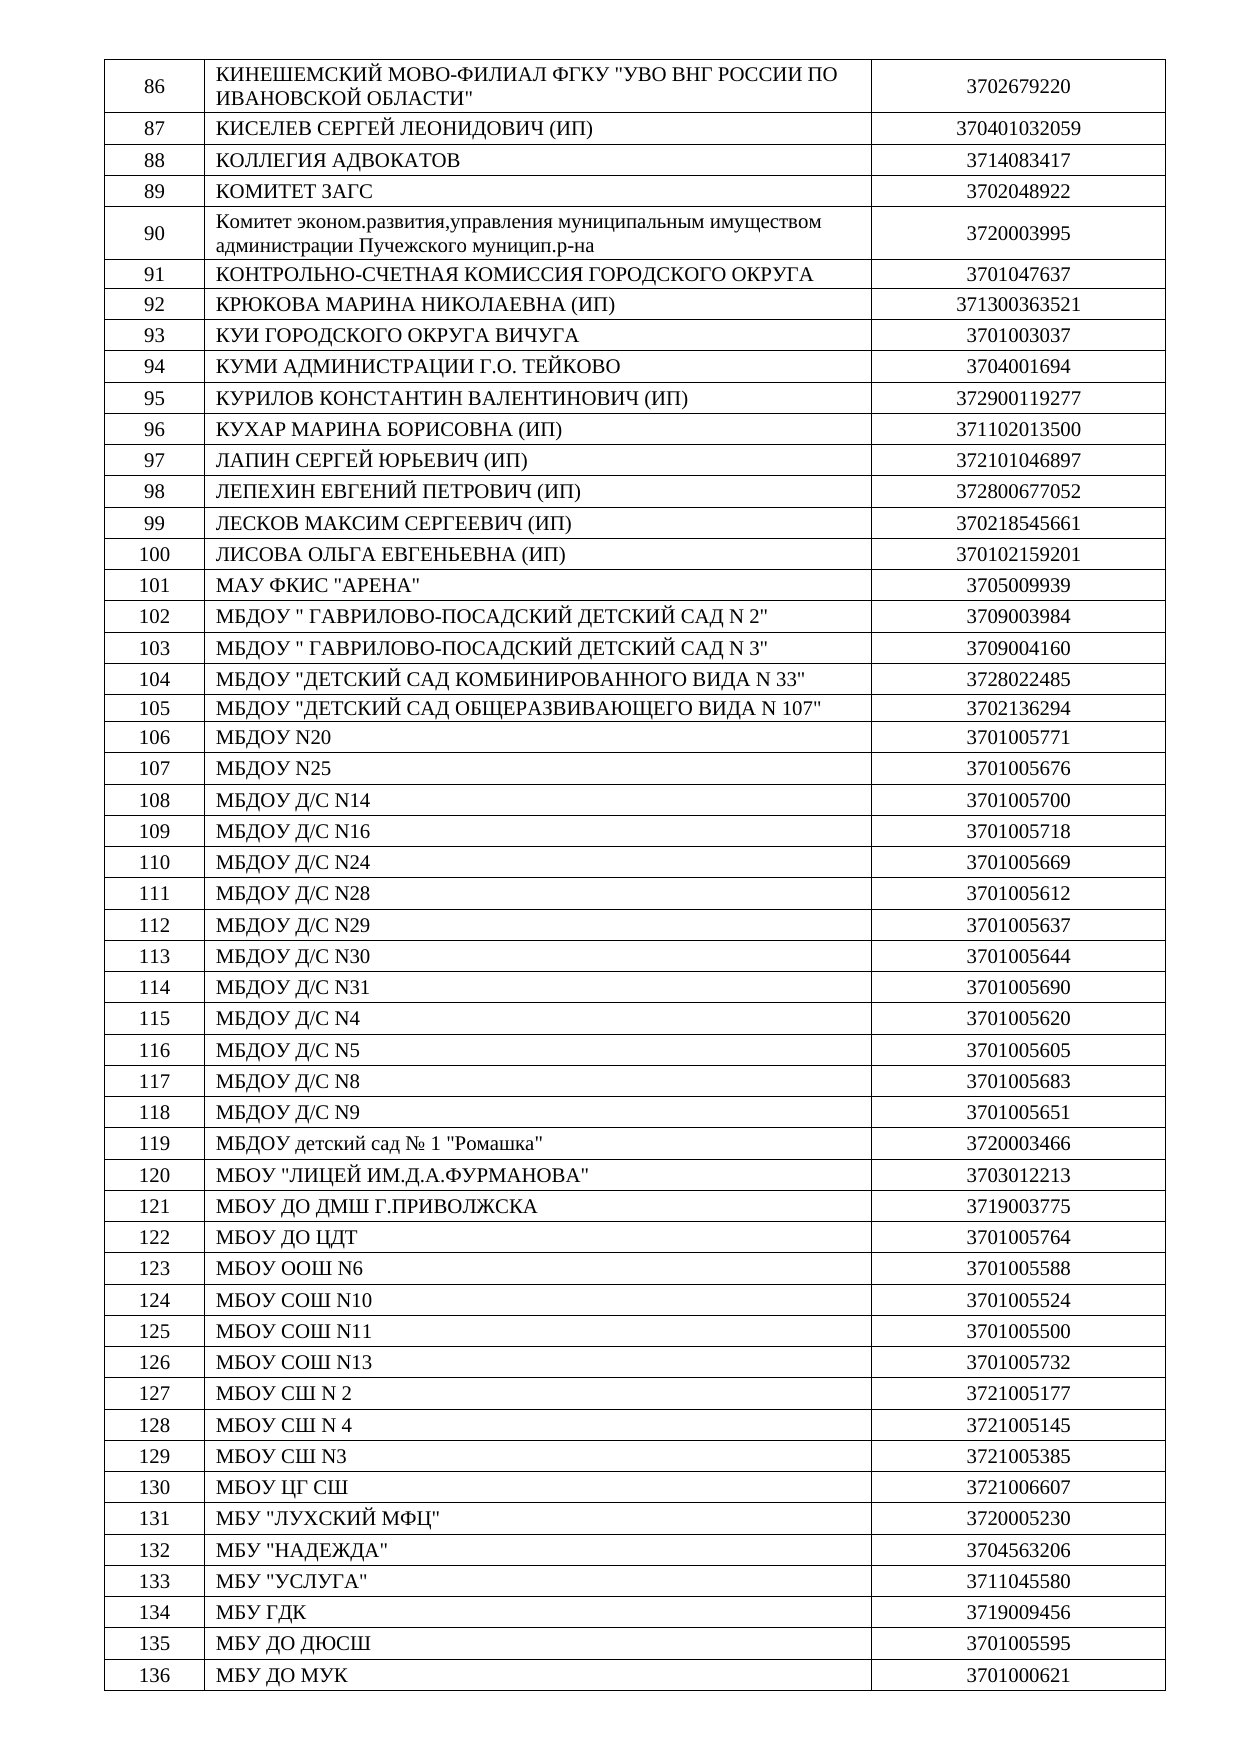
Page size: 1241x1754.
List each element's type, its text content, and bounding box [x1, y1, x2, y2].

table_cell 3711045580 [872, 1566, 1165, 1596]
table_cell 370401032059 [872, 113, 1165, 143]
table_cell 129 [105, 1441, 204, 1471]
table_cell 3702679220 [872, 60, 1165, 112]
table_cell 372101046897 [872, 445, 1165, 475]
table_cell 3720005230 [872, 1503, 1165, 1533]
table_cell МБОУ ООШ N6 [205, 1253, 871, 1283]
table_cell 100 [105, 539, 204, 569]
table_cell 3714083417 [872, 145, 1165, 175]
table_cell 370218545661 [872, 508, 1165, 538]
table_cell 3703012213 [872, 1160, 1165, 1190]
table_cell 102 [105, 601, 204, 632]
table_cell 87 [105, 113, 204, 143]
table_cell МБДОУ Д/С N4 [205, 1003, 871, 1033]
table_cell 3701005669 [872, 847, 1165, 877]
table_cell 3721005385 [872, 1441, 1165, 1471]
table_cell МБУ ДО ДЮСШ [205, 1628, 871, 1658]
table_cell ЛАПИН СЕРГЕЙ ЮРЬЕВИЧ (ИП) [205, 445, 871, 475]
table_cell 3701005700 [872, 785, 1165, 815]
table_cell 3720003466 [872, 1128, 1165, 1158]
table_cell 3705009939 [872, 570, 1165, 600]
table_cell 3701005595 [872, 1628, 1165, 1658]
table_cell МБДОУ Д/С N8 [205, 1066, 871, 1096]
table_cell 3704001694 [872, 351, 1165, 382]
table_cell 114 [105, 972, 204, 1002]
table_cell МБДОУ Д/С N5 [205, 1035, 871, 1065]
table_cell 3720003995 [872, 207, 1165, 259]
table_cell МБОУ ЦГ СШ [205, 1472, 871, 1502]
table_cell МБОУ СОШ N13 [205, 1347, 871, 1377]
table_cell МБОУ СОШ N11 [205, 1316, 871, 1346]
table_cell 3702048922 [872, 176, 1165, 206]
table_cell 109 [105, 816, 204, 846]
table_cell 134 [105, 1597, 204, 1627]
table_cell 98 [105, 476, 204, 507]
table_cell 113 [105, 941, 204, 971]
table_cell 132 [105, 1535, 204, 1565]
table_cell 3701005524 [872, 1285, 1165, 1315]
table_cell 372900119277 [872, 383, 1165, 413]
table_cell 370102159201 [872, 539, 1165, 569]
table_cell 3701005588 [872, 1253, 1165, 1283]
table_cell 104 [105, 664, 204, 694]
table_cell 3728022485 [872, 664, 1165, 694]
table_cell МБОУ ДО ЦДТ [205, 1222, 871, 1252]
table_cell 96 [105, 414, 204, 444]
table_cell 110 [105, 847, 204, 877]
table_cell КРЮКОВА МАРИНА НИКОЛАЕВНА (ИП) [205, 289, 871, 319]
table_cell 111 [105, 878, 204, 908]
table_cell 105 [105, 695, 204, 721]
table_cell 3701005644 [872, 941, 1165, 971]
table_cell МБУ ГДК [205, 1597, 871, 1627]
table_cell МБУ ДО МУК [205, 1660, 871, 1690]
table_cell 3701005683 [872, 1066, 1165, 1096]
table_cell 3701005771 [872, 722, 1165, 752]
table_cell МБОУ СШ N3 [205, 1441, 871, 1471]
table_cell 3701005676 [872, 753, 1165, 783]
table_cell 3719009456 [872, 1597, 1165, 1627]
table_cell 133 [105, 1566, 204, 1596]
table_cell 90 [105, 207, 204, 259]
table_cell 136 [105, 1660, 204, 1690]
table_cell МБДОУ Д/С N29 [205, 910, 871, 940]
table_cell 86 [105, 60, 204, 112]
table_cell 3701005690 [872, 972, 1165, 1002]
table_cell МБОУ ДО ДМШ Г.ПРИВОЛЖСКА [205, 1191, 871, 1221]
table_cell 97 [105, 445, 204, 475]
table_cell 120 [105, 1160, 204, 1190]
table_cell МБДОУ Д/С N24 [205, 847, 871, 877]
table_cell 135 [105, 1628, 204, 1658]
table_cell 3719003775 [872, 1191, 1165, 1221]
table_cell 3701005605 [872, 1035, 1165, 1065]
table_cell МБДОУ детский сад № 1 "Ромашка" [205, 1128, 871, 1158]
table_cell 108 [105, 785, 204, 815]
table_cell 3704563206 [872, 1535, 1165, 1565]
table_cell МБОУ СШ N 4 [205, 1410, 871, 1440]
table_cell КИНЕШЕМСКИЙ МОВО-ФИЛИАЛ ФГКУ "УВО ВНГ РОССИИ ПО ИВАНОВСКОЙ ОБЛАСТИ" [205, 60, 871, 112]
table_cell 128 [105, 1410, 204, 1440]
table_cell 123 [105, 1253, 204, 1283]
table_cell МБДОУ Д/С N31 [205, 972, 871, 1002]
table_cell МБОУ "ЛИЦЕЙ ИМ.Д.А.ФУРМАНОВА" [205, 1160, 871, 1190]
table_cell МБУ "УСЛУГА" [205, 1566, 871, 1596]
table_cell 3709004160 [872, 633, 1165, 663]
table_cell МБДОУ " ГАВРИЛОВО-ПОСАДСКИЙ ДЕТСКИЙ САД N 3" [205, 633, 871, 663]
table_cell МБДОУ Д/С N9 [205, 1097, 871, 1127]
table_cell 88 [105, 145, 204, 175]
table_cell 3701000621 [872, 1660, 1165, 1690]
table_cell 3701005732 [872, 1347, 1165, 1377]
table_cell ЛИСОВА ОЛЬГА ЕВГЕНЬЕВНА (ИП) [205, 539, 871, 569]
table_cell 3721005145 [872, 1410, 1165, 1440]
table_cell 3701005718 [872, 816, 1165, 846]
table_cell КУМИ АДМИНИСТРАЦИИ Г.О. ТЕЙКОВО [205, 351, 871, 382]
table_cell 118 [105, 1097, 204, 1127]
table_cell КУХАР МАРИНА БОРИСОВНА (ИП) [205, 414, 871, 444]
table_cell 3709003984 [872, 601, 1165, 632]
table_cell 112 [105, 910, 204, 940]
table_cell 91 [105, 260, 204, 288]
table_cell КОЛЛЕГИЯ АДВОКАТОВ [205, 145, 871, 175]
table_cell МБУ "НАДЕЖДА" [205, 1535, 871, 1565]
table_cell МБДОУ " ГАВРИЛОВО-ПОСАДСКИЙ ДЕТСКИЙ САД N 2" [205, 601, 871, 632]
table_cell 115 [105, 1003, 204, 1033]
table_cell КУРИЛОВ КОНСТАНТИН ВАЛЕНТИНОВИЧ (ИП) [205, 383, 871, 413]
table_cell 124 [105, 1285, 204, 1315]
table_cell 101 [105, 570, 204, 600]
table_cell МБОУ СШ N 2 [205, 1378, 871, 1408]
table_cell 372800677052 [872, 476, 1165, 507]
table_cell МБДОУ N20 [205, 722, 871, 752]
table_cell 89 [105, 176, 204, 206]
table_cell 130 [105, 1472, 204, 1502]
table_cell МБОУ СОШ N10 [205, 1285, 871, 1315]
table_cell 371102013500 [872, 414, 1165, 444]
table_cell 125 [105, 1316, 204, 1346]
table_cell 103 [105, 633, 204, 663]
table_cell МБДОУ Д/С N14 [205, 785, 871, 815]
table_cell КУИ ГОРОДСКОГО ОКРУГА ВИЧУГА [205, 320, 871, 350]
table_cell 3721006607 [872, 1472, 1165, 1502]
table_cell МБДОУ "ДЕТСКИЙ САД ОБЩЕРАЗВИВАЮЩЕГО ВИДА N 107" [205, 695, 871, 721]
table_cell 92 [105, 289, 204, 319]
table_cell КОНТРОЛЬНО-СЧЕТНАЯ КОМИССИЯ ГОРОДСКОГО ОКРУГА [205, 260, 871, 288]
table_cell 93 [105, 320, 204, 350]
table_cell МАУ ФКИС "АРЕНА" [205, 570, 871, 600]
table_cell 95 [105, 383, 204, 413]
table_cell 121 [105, 1191, 204, 1221]
table_cell 99 [105, 508, 204, 538]
table_cell 107 [105, 753, 204, 783]
table_cell 117 [105, 1066, 204, 1096]
table_cell МБДОУ Д/С N16 [205, 816, 871, 846]
table_cell 3701005500 [872, 1316, 1165, 1346]
table_cell ЛЕПЕХИН ЕВГЕНИЙ ПЕТРОВИЧ (ИП) [205, 476, 871, 507]
table_cell 3701003037 [872, 320, 1165, 350]
table_cell 119 [105, 1128, 204, 1158]
table_cell 3701005764 [872, 1222, 1165, 1252]
table_cell 127 [105, 1378, 204, 1408]
table_cell Комитет эконом.развития,управления муниципальным имуществом администрации Пучежского муницип.р-на [205, 207, 871, 259]
table_cell МБДОУ "ДЕТСКИЙ САД КОМБИНИРОВАННОГО ВИДА N 33" [205, 664, 871, 694]
table_cell МБУ "ЛУХСКИЙ МФЦ" [205, 1503, 871, 1533]
table_cell МБДОУ Д/С N30 [205, 941, 871, 971]
table_cell 131 [105, 1503, 204, 1533]
table_cell 3702136294 [872, 695, 1165, 721]
table_cell 122 [105, 1222, 204, 1252]
table_cell 116 [105, 1035, 204, 1065]
table_cell КИСЕЛЕВ СЕРГЕЙ ЛЕОНИДОВИЧ (ИП) [205, 113, 871, 143]
table_cell 3721005177 [872, 1378, 1165, 1408]
table_cell 94 [105, 351, 204, 382]
table_cell 106 [105, 722, 204, 752]
table_cell 126 [105, 1347, 204, 1377]
table_cell 3701005612 [872, 878, 1165, 908]
table_cell 3701005620 [872, 1003, 1165, 1033]
table_cell 3701005637 [872, 910, 1165, 940]
table_cell МБДОУ N25 [205, 753, 871, 783]
table_cell 3701005651 [872, 1097, 1165, 1127]
table_cell 3701047637 [872, 260, 1165, 288]
table_cell МБДОУ Д/С N28 [205, 878, 871, 908]
table_cell 371300363521 [872, 289, 1165, 319]
table_cell ЛЕСКОВ МАКСИМ СЕРГЕЕВИЧ (ИП) [205, 508, 871, 538]
table_cell КОМИТЕТ ЗАГС [205, 176, 871, 206]
